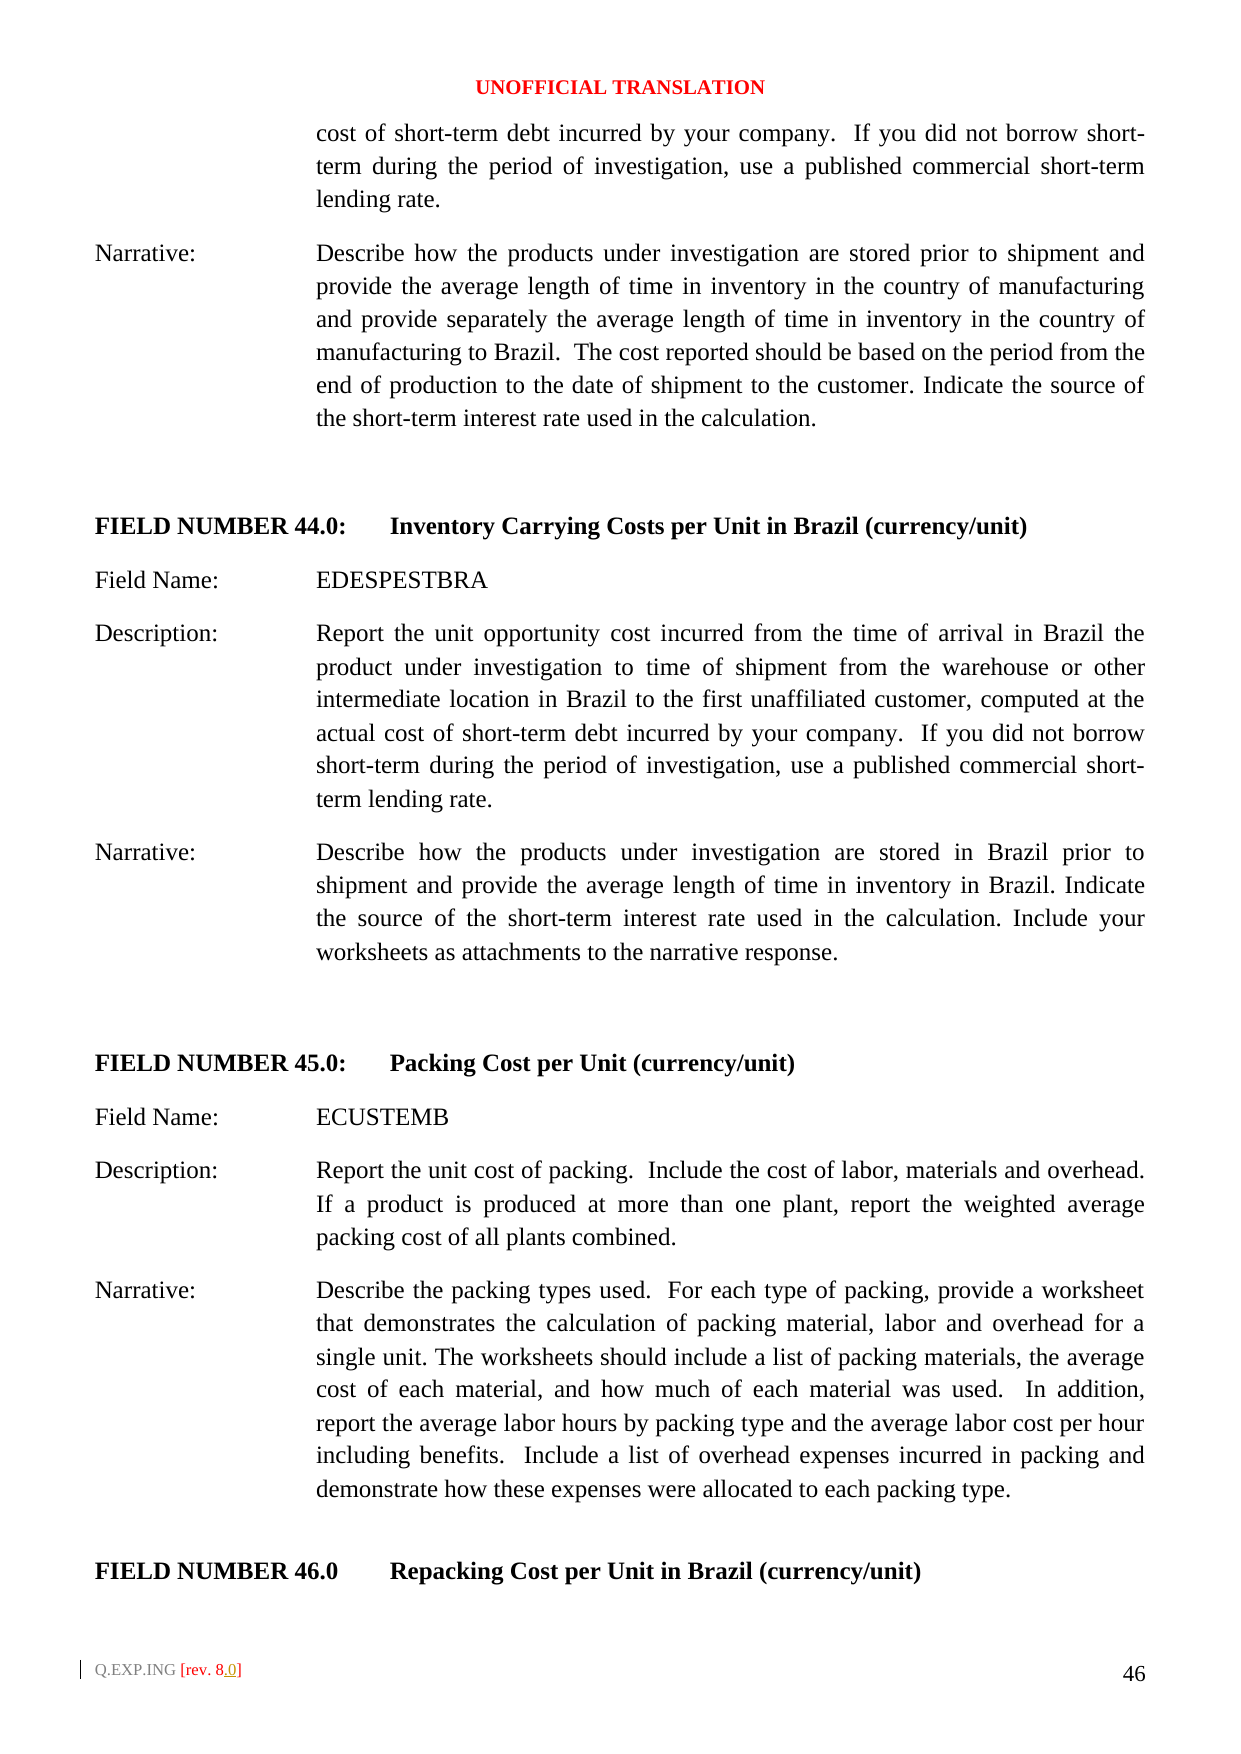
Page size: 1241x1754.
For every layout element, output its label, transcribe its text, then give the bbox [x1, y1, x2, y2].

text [94, 118, 1146, 213]
text Description: Report the unit cost of packing. Include the cost of labor, materials and overhead. If a product is produced at more than one plant, report the weighted average packing cost of all plants combined. [94, 1156, 1146, 1250]
text Field Name: ECUSTEMB [94, 1102, 1146, 1131]
text Description: Report the unit opportunity cost incurred from the time of arrival in Brazil the product under investigation to time of shipment from the warehouse or other intermediate location in Brazil to the first unaffiliated customer, computed at the actual cost of short-term debt incurred by your company. If you did not borrow short-term during the period of investigation, use a published commercial short-term lending rate. [94, 618, 1146, 812]
text Narrative: Describe how the products under investigation are stored in Brazil prior to shipment and provide the average length of time in inventory in Brazil. Indicate the source of the short-term interest rate used in the calculation. Include your worksheets as attachments to the narrative response. [94, 837, 1146, 965]
text Field Name: EDESPESTBRA [94, 565, 1146, 593]
text FIELD NUMBER 45.0: Packing Cost per Unit (currency/unit) [94, 1048, 1146, 1077]
text Narrative: Describe the packing types used. For each type of packing, provide a worksheet that demonstrates the calculation of packing material, labor and overhead for a single unit. The worksheets should include a list of packing materials, the average cost of each material, and how much of each material was used. In addition, report the average labor hours by packing type and the average labor cost per hour including benefits. Include a list of overhead expenses incurred in packing and demonstrate how these expenses were allocated to each packing type. [94, 1276, 1146, 1502]
text FIELD NUMBER 44.0: Inventory Carrying Costs per Unit in Brazil (currency/unit) [94, 511, 1146, 539]
text Narrative: Describe how the products under investigation are stored prior to shipment and provide the average length of time in inventory in the country of manufacturing and provide separately the average length of time in inventory in the country of manufacturing to Brazil. The cost reported should be based on the period from the end of production to the date of shipment to the customer. Indicate the source of the short-term interest rate used in the calculation. [94, 238, 1146, 432]
text FIELD NUMBER 46.0 Repacking Cost per Unit in Brazil (currency/unit) [94, 1556, 1146, 1585]
